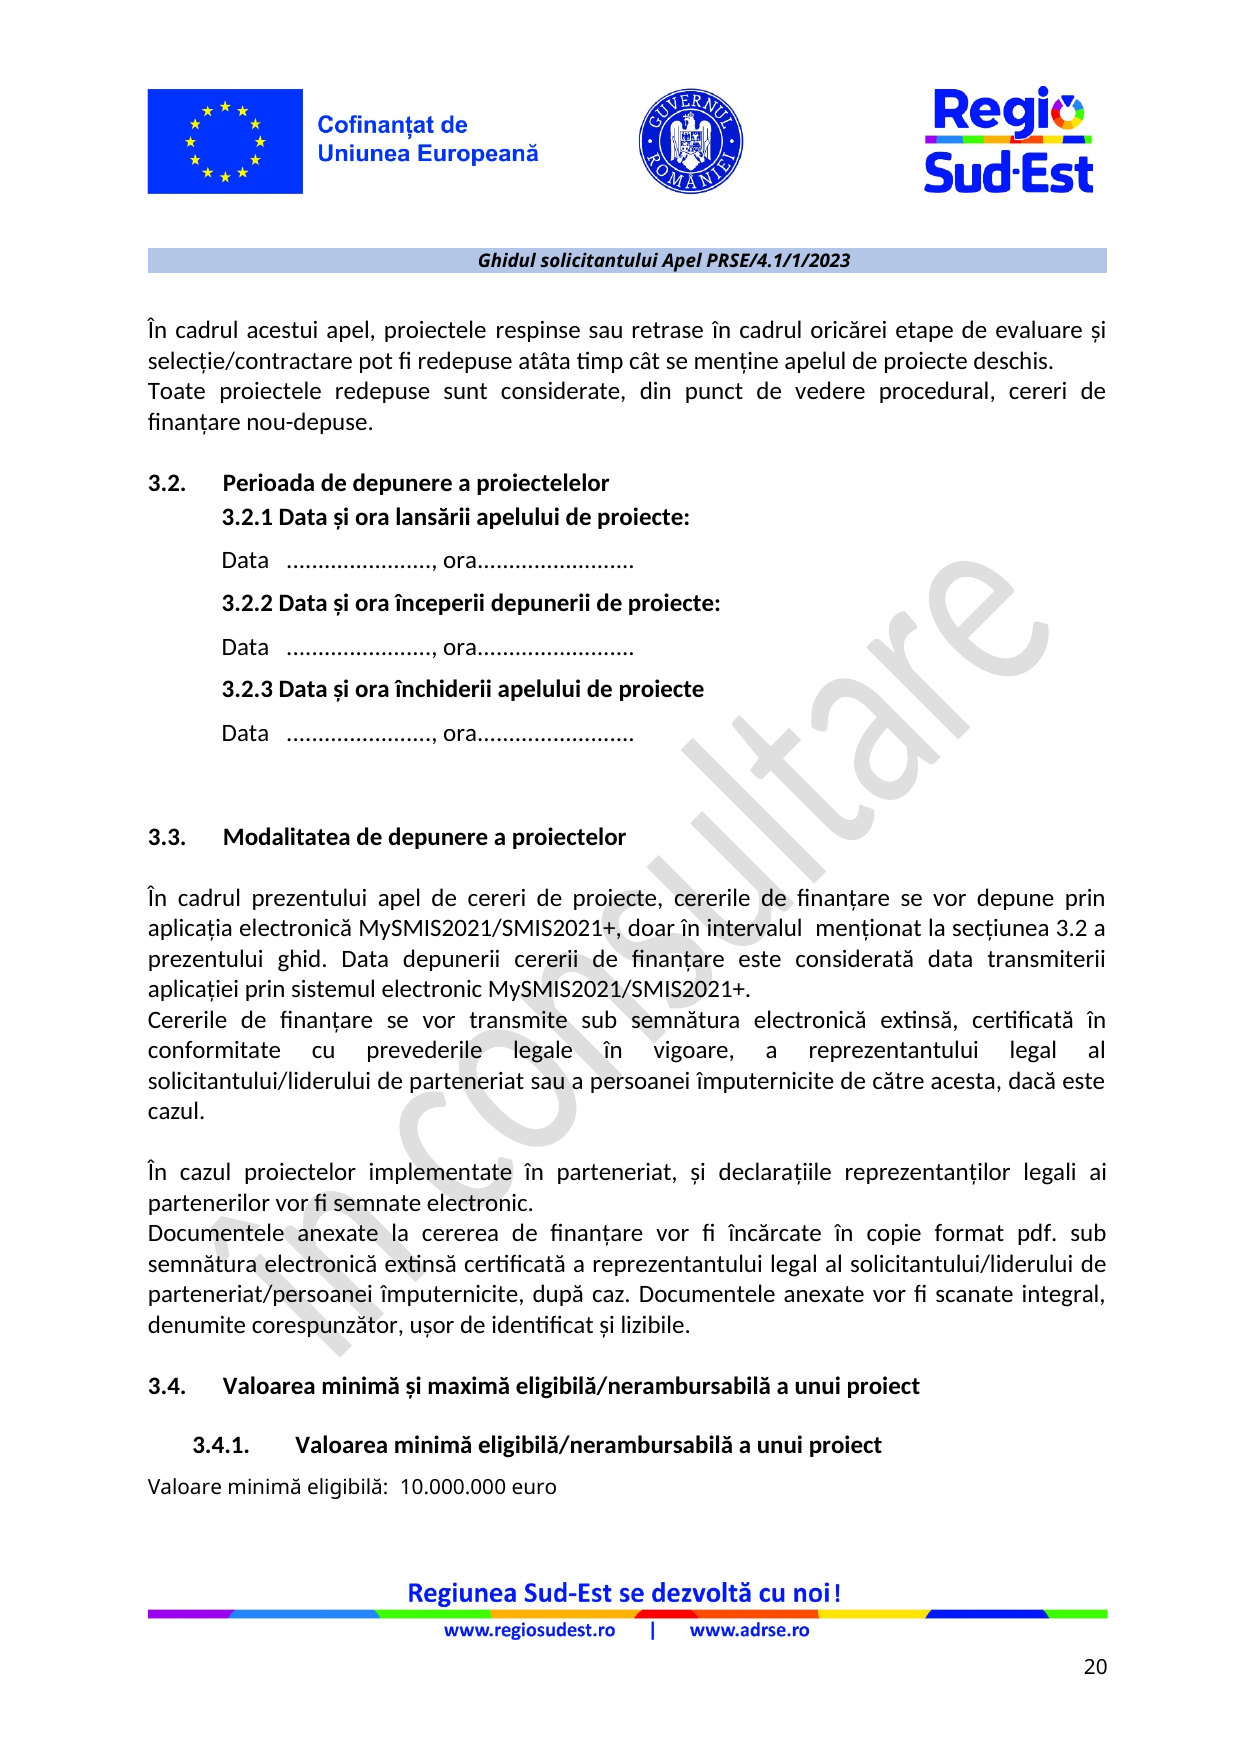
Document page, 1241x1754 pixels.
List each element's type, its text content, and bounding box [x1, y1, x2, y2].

picture [147, 86, 1093, 195]
text În cadrul acestui apel, proiectele respinse sau retrase în cadrul oricărei etape de evaluare și selecție/contractare pot fi redepuse atâta timp cât se menține apelul de proiecte deschis. [148, 314, 1107, 375]
text Toate proiectele redepuse sunt considerate, din punct de vedere procedural, cereri de finanțare nou-depuse. [148, 375, 1107, 436]
subtitle Valoarea minimă și maximă eligibilă/nerambursabilă a unui proiect [148, 1370, 1107, 1401]
subtitle 3.2.1 Data și ora lansării apelului de proiecte: [221, 502, 1107, 532]
text Documentele anexate la cererea de finanțare vor fi încărcate în copie format pdf. sub semnătura electronică extinsă certificată a reprezentantului legal al solicitantului/liderului de parteneriat/persoanei împuternicite, după caz. Documentele anexate vor fi scanate integral, denumite corespunzător, ușor de identificat și lizibile. [148, 1217, 1107, 1339]
text Data ......................., ora......................... [221, 544, 1107, 575]
subtitle Valoarea minimă eligibilă/nerambursabilă a unui proiect [192, 1429, 1107, 1459]
text În cazul proiectelor implementate în parteneriat, și declaraţiile reprezentanţilor legali ai partenerilor vor fi semnate electronic. [148, 1156, 1107, 1217]
subtitle Perioada de depunere a proiectelelor [148, 467, 1107, 497]
subtitle 3.2.3 Data și ora închiderii apelului de proiecte [221, 674, 1107, 704]
subtitle 3.2.2 Data și ora începerii depunerii de proiecte: [221, 588, 1107, 618]
text Data ......................., ora......................... [221, 717, 1107, 747]
picture [147, 1582, 1108, 1640]
text În cadrul prezentului apel de cereri de proiecte, cererile de finanțare se vor depune prin aplicația electronică MySMIS2021/SMIS2021+, doar în intervalul menționat la secțiunea 3.2 a prezentului ghid. Data depunerii cererii de finanțare este considerată data transmiterii aplicației prin sistemul electronic MySMIS2021/SMIS2021+. [148, 882, 1107, 1004]
text Valoare minimă eligibilă: 10.000.000 euro [148, 1472, 1107, 1501]
text Data ......................., ora......................... [221, 631, 1107, 661]
subtitle Modalitatea de depunere a proiectelor [148, 821, 1107, 851]
text Cererile de finanțare se vor transmite sub semnătura electronică extinsă, certificată în conformitate cu prevederile legale în vigoare, a reprezentantului legal al solicitantului/liderului de parteneriat sau a persoanei împuternicite de către acesta, dacă este cazul. [148, 1004, 1107, 1126]
